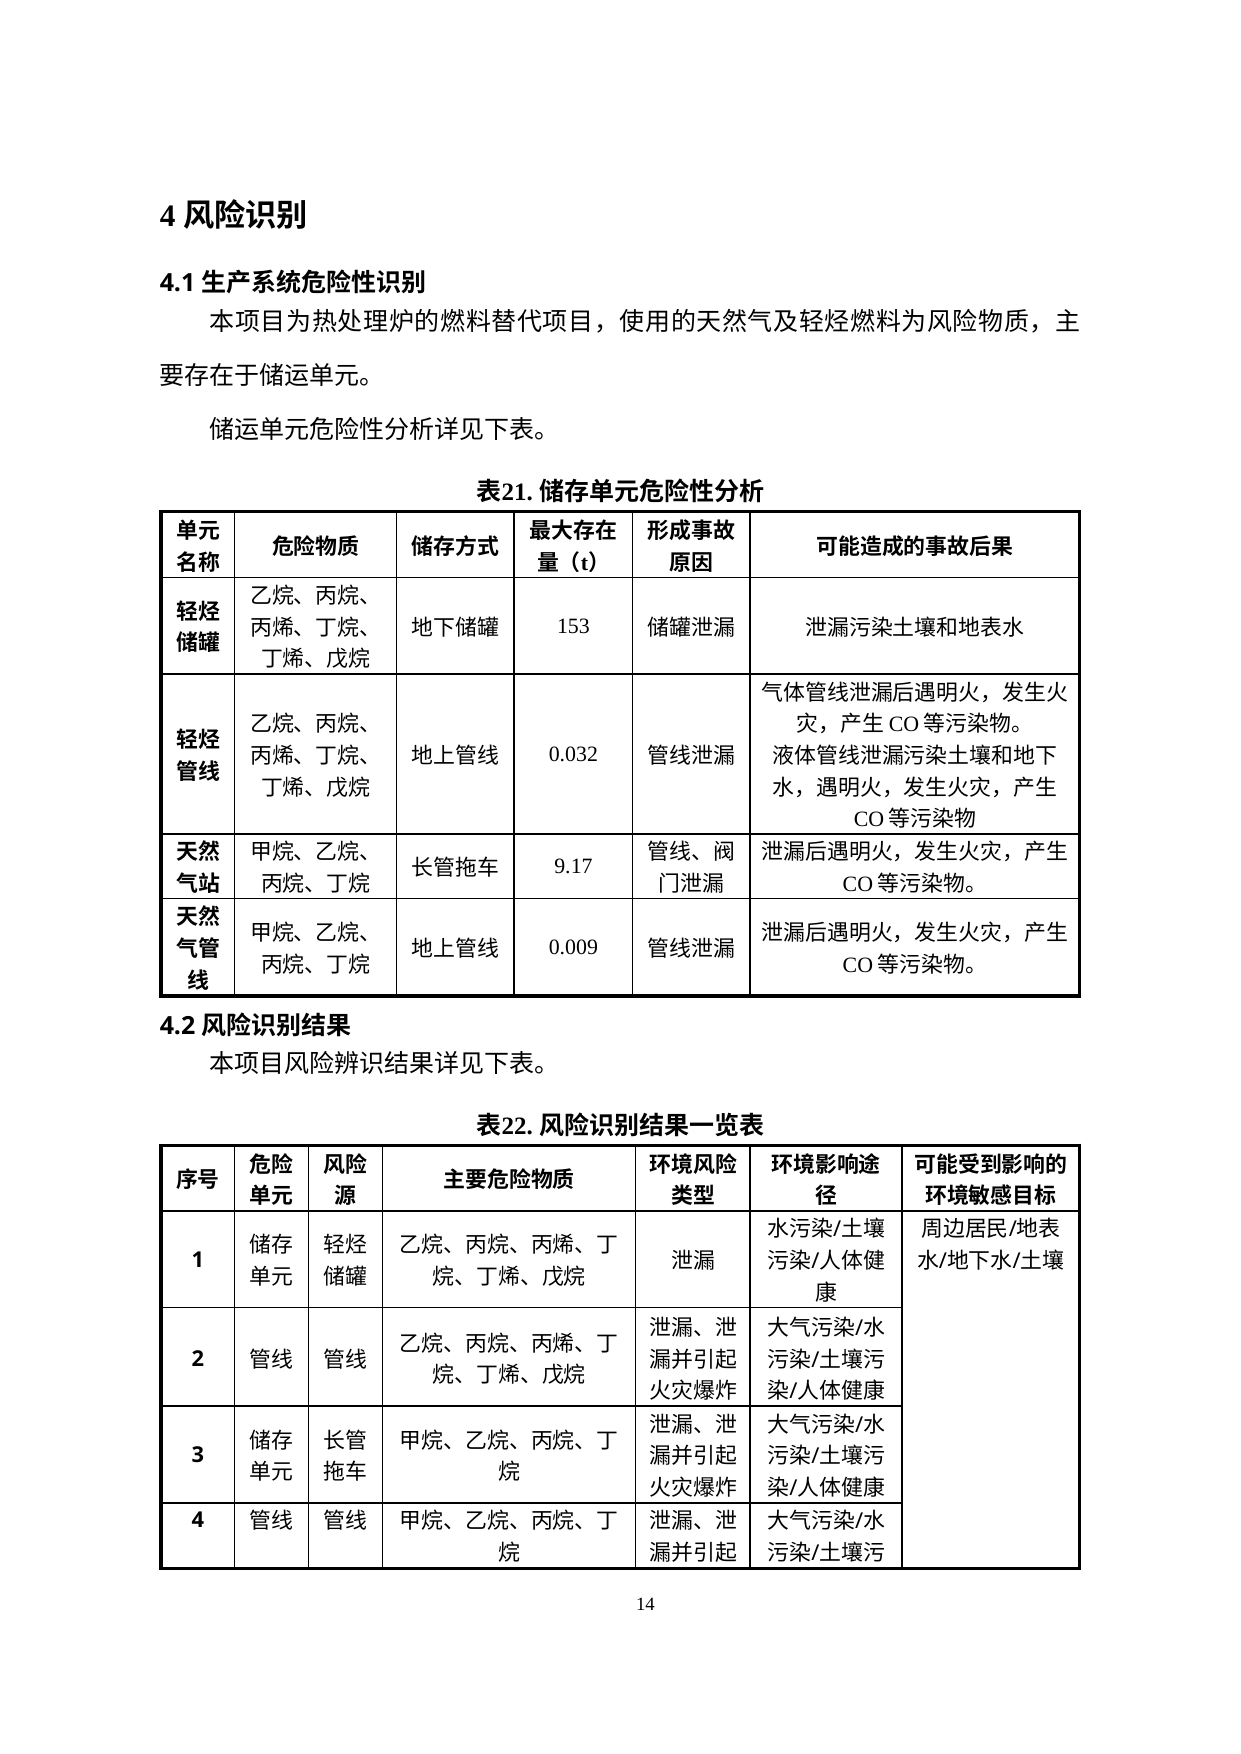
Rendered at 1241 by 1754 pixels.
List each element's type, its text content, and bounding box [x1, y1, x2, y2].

subtitle 风险识别结果 [159, 998, 1081, 1043]
table_cell 乙烷、丙烷、丙烯、丁烷、丁烯、戊烷 [235, 578, 396, 673]
table_cell 轻烃储罐 [163, 578, 234, 673]
table_cell 泄漏污染土壤和地表水 [751, 578, 1078, 673]
table_cell 泄漏、泄漏并引起火灾爆炸 [636, 1308, 749, 1405]
table_cell 储罐泄漏 [633, 578, 749, 673]
table_cell 3 [163, 1407, 234, 1502]
subtitle 生产系统危险性识别 [159, 255, 1081, 301]
table_cell 泄漏后遇明火，发生火灾，产生CO等污染物。 [751, 835, 1078, 898]
table_header 可能造成的事故后果 [751, 513, 1078, 576]
text 储存单元危险性分析 [159, 464, 1081, 510]
text 储运单元危险性分析详见下表。 [159, 410, 1081, 446]
table_header 形成事故原因 [633, 513, 749, 576]
table_cell 周边居民/地表水/地下水/土壤 [903, 1212, 1078, 1567]
table_cell 大气污染/水污染/土壤污染/人体健康 [751, 1308, 901, 1405]
table_cell 天然气管线 [163, 899, 234, 994]
table_cell 管线 [309, 1504, 382, 1567]
subtitle 风险识别 [159, 190, 1081, 235]
table_cell 储存单元 [235, 1212, 308, 1307]
table_cell 泄漏、泄漏并引起火灾爆炸 [636, 1407, 749, 1502]
text 本项目风险辨识结果详见下表。 [159, 1043, 1081, 1079]
text 本项目为热处理炉的燃料替代项目，使用的天然气及轻烃燃料为风险物质，主要存在于储运单元。 [159, 301, 1081, 392]
table_header 风险源 [309, 1147, 382, 1210]
table_cell 天然气站 [163, 835, 234, 898]
table_header 序号 [163, 1147, 234, 1210]
table_cell 水污染/土壤污染/人体健康 [751, 1212, 901, 1307]
table_header 危险单元 [235, 1147, 308, 1210]
table_cell 甲烷、乙烷、丙烷、丁烷 [235, 899, 396, 994]
table_header 储存方式 [397, 513, 513, 576]
table_cell 乙烷、丙烷、丙烯、丁烷、丁烯、戊烷 [383, 1308, 635, 1405]
table_cell 2 [163, 1308, 234, 1405]
table_cell 地上管线 [397, 675, 513, 833]
table_header 可能受到影响的环境敏感目标 [903, 1147, 1078, 1210]
table_cell 长管拖车 [309, 1407, 382, 1502]
table_cell 储存单元 [235, 1407, 308, 1502]
table_cell 气体管线泄漏后遇明火，发生火灾，产生CO等污染物。 液体管线泄漏污染土壤和地下水，遇明火，发生火灾，产生CO等污染物 [751, 675, 1078, 833]
text 风险识别结果一览表 [159, 1098, 1081, 1143]
table_cell 甲烷、乙烷、丙烷、丁烷 [383, 1504, 635, 1567]
table_cell 大气污染/水污染/土壤污染/人体健康 [751, 1504, 901, 1567]
table_cell 管线 [309, 1308, 382, 1405]
table_cell 9.17 [515, 835, 632, 898]
table_cell 乙烷、丙烷、丙烯、丁烷、丁烯、戊烷 [383, 1212, 635, 1307]
table_cell 4 [163, 1504, 234, 1567]
table_cell 管线泄漏 [633, 899, 749, 994]
table_header 环境影响途径 [751, 1147, 901, 1210]
table_cell 大气污染/水污染/土壤污染/人体健康 [751, 1407, 901, 1502]
table_cell 长管拖车 [397, 835, 513, 898]
table_cell 0.032 [515, 675, 632, 833]
table_cell 泄漏后遇明火，发生火灾，产生CO等污染物。 [751, 899, 1078, 994]
table_cell 153 [515, 578, 632, 673]
table_cell 管线、阀门泄漏 [633, 835, 749, 898]
table_cell 甲烷、乙烷、丙烷、丁烷 [383, 1407, 635, 1502]
table_cell 乙烷、丙烷、丙烯、丁烷、丁烯、戊烷 [235, 675, 396, 833]
table_cell 1 [163, 1212, 234, 1307]
table_header 最大存在量（t） [515, 513, 632, 576]
table_cell 泄漏、泄漏并引起火灾爆炸 [636, 1504, 749, 1567]
table_header 主要危险物质 [383, 1147, 635, 1210]
table_cell 泄漏 [636, 1212, 749, 1307]
table_cell 0.009 [515, 899, 632, 994]
table_header 环境风险类型 [636, 1147, 749, 1210]
table_cell 管线泄漏 [633, 675, 749, 833]
table_cell 轻烃管线 [163, 675, 234, 833]
table_cell 管线 [235, 1504, 308, 1567]
table_cell 轻烃储罐 [309, 1212, 382, 1307]
table_header 危险物质 [235, 513, 396, 576]
table_cell 管线 [235, 1308, 308, 1405]
table_header 单元名称 [163, 513, 234, 576]
table_cell 甲烷、乙烷、丙烷、丁烷 [235, 835, 396, 898]
table_cell 地上管线 [397, 899, 513, 994]
table_cell 地下储罐 [397, 578, 513, 673]
